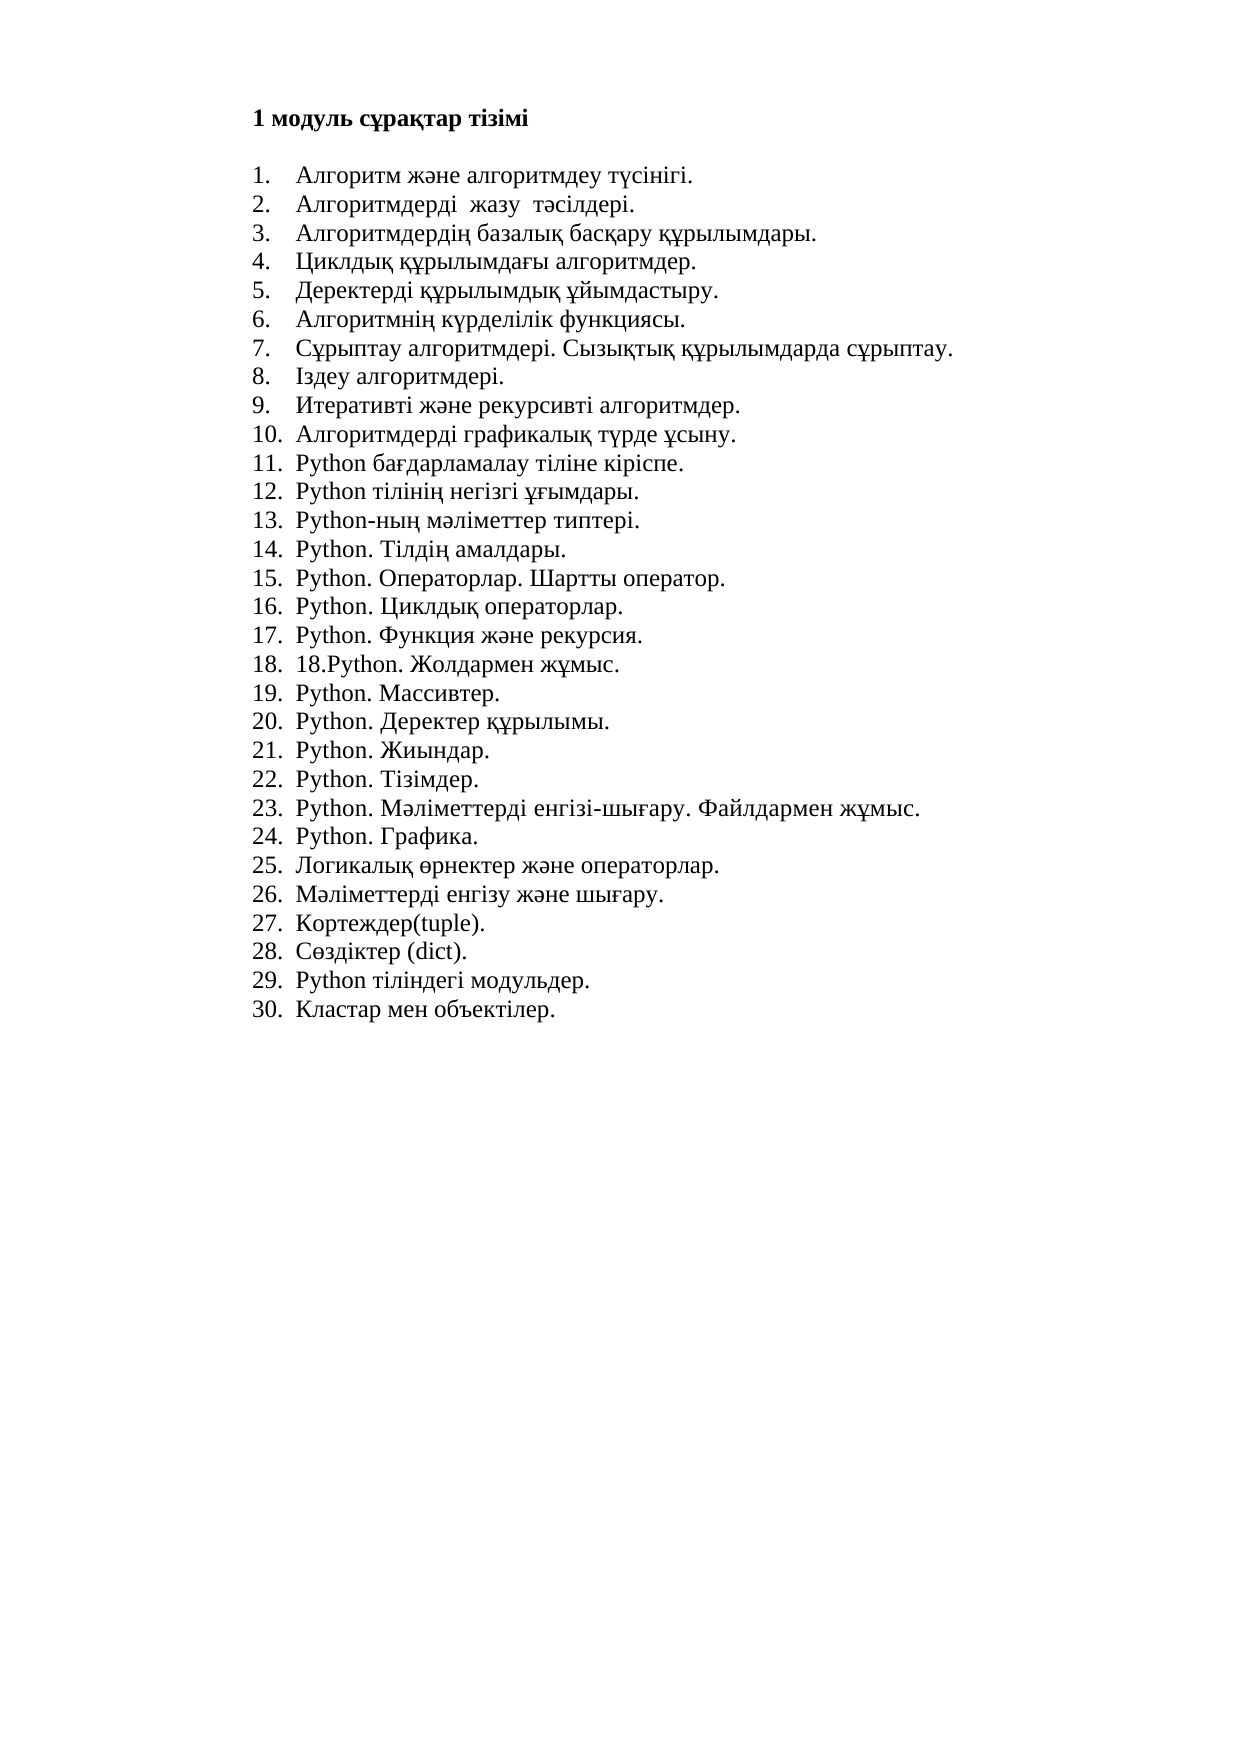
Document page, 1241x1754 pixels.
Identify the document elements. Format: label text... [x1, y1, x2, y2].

list Циклдық құрылымдағы алгоритмдер. [177, 246, 1152, 275]
list Python бағдарламалау тіліне кіріспе. [177, 448, 1152, 476]
list Итеративті және рекурсивті алгоритмдер. [177, 390, 1152, 419]
list Логикалық өрнектер және операторлар. [177, 850, 1152, 879]
list Python. Деректер құрылымы. [177, 706, 1152, 735]
list Сөздіктер (dict). [177, 936, 1152, 965]
list Python. Мәліметтерді енгізі-шығару. Файлдармен жұмыс. [177, 793, 1152, 821]
list Алгоритмдерді графикалық түрде ұсыну. [177, 419, 1152, 448]
list Python тіліндегі модульдер. [177, 965, 1152, 994]
list Python. Тілдің амалдары. [177, 534, 1152, 563]
list Python. Операторлар. Шартты оператор. [177, 563, 1152, 591]
list Кортеждер(tuple). [177, 908, 1152, 936]
list Python. Функция және рекурсия. [177, 620, 1152, 649]
list Python. Тізімдер. [177, 764, 1152, 793]
list Алгоритмдердің базалық басқару құрылымдары. [177, 218, 1152, 246]
list Python. Циклдық операторлар. [177, 591, 1152, 620]
list Деректерді құрылымдық ұйымдастыру. [177, 275, 1152, 304]
text 1 модуль сұрақтар тізімі [177, 103, 1152, 131]
list Python тілінің негізгі ұғымдары. [177, 476, 1152, 505]
list Іздеу алгоритмдері. [177, 361, 1152, 390]
list Алгоритмнің күрделілік функциясы. [177, 304, 1152, 333]
list 18.Python. Жолдармен жұмыс. [177, 649, 1152, 678]
list Python. Графика. [177, 821, 1152, 850]
list Кластар мен объектілер. [177, 994, 1152, 1023]
list Алгоритмдерді жазу тәсілдері. [177, 189, 1152, 218]
list Сұрыптау алгоритмдері. Сызықтық құрылымдарда сұрыптау. [177, 333, 1152, 361]
list Python-ның мәліметтер типтері. [177, 505, 1152, 534]
list Алгоритм және алгоритмдеу түсінігі. [177, 160, 1152, 189]
list Мәліметтерді енгізу және шығару. [177, 879, 1152, 908]
list Python. Жиындар. [177, 735, 1152, 764]
list Python. Массивтер. [177, 678, 1152, 706]
